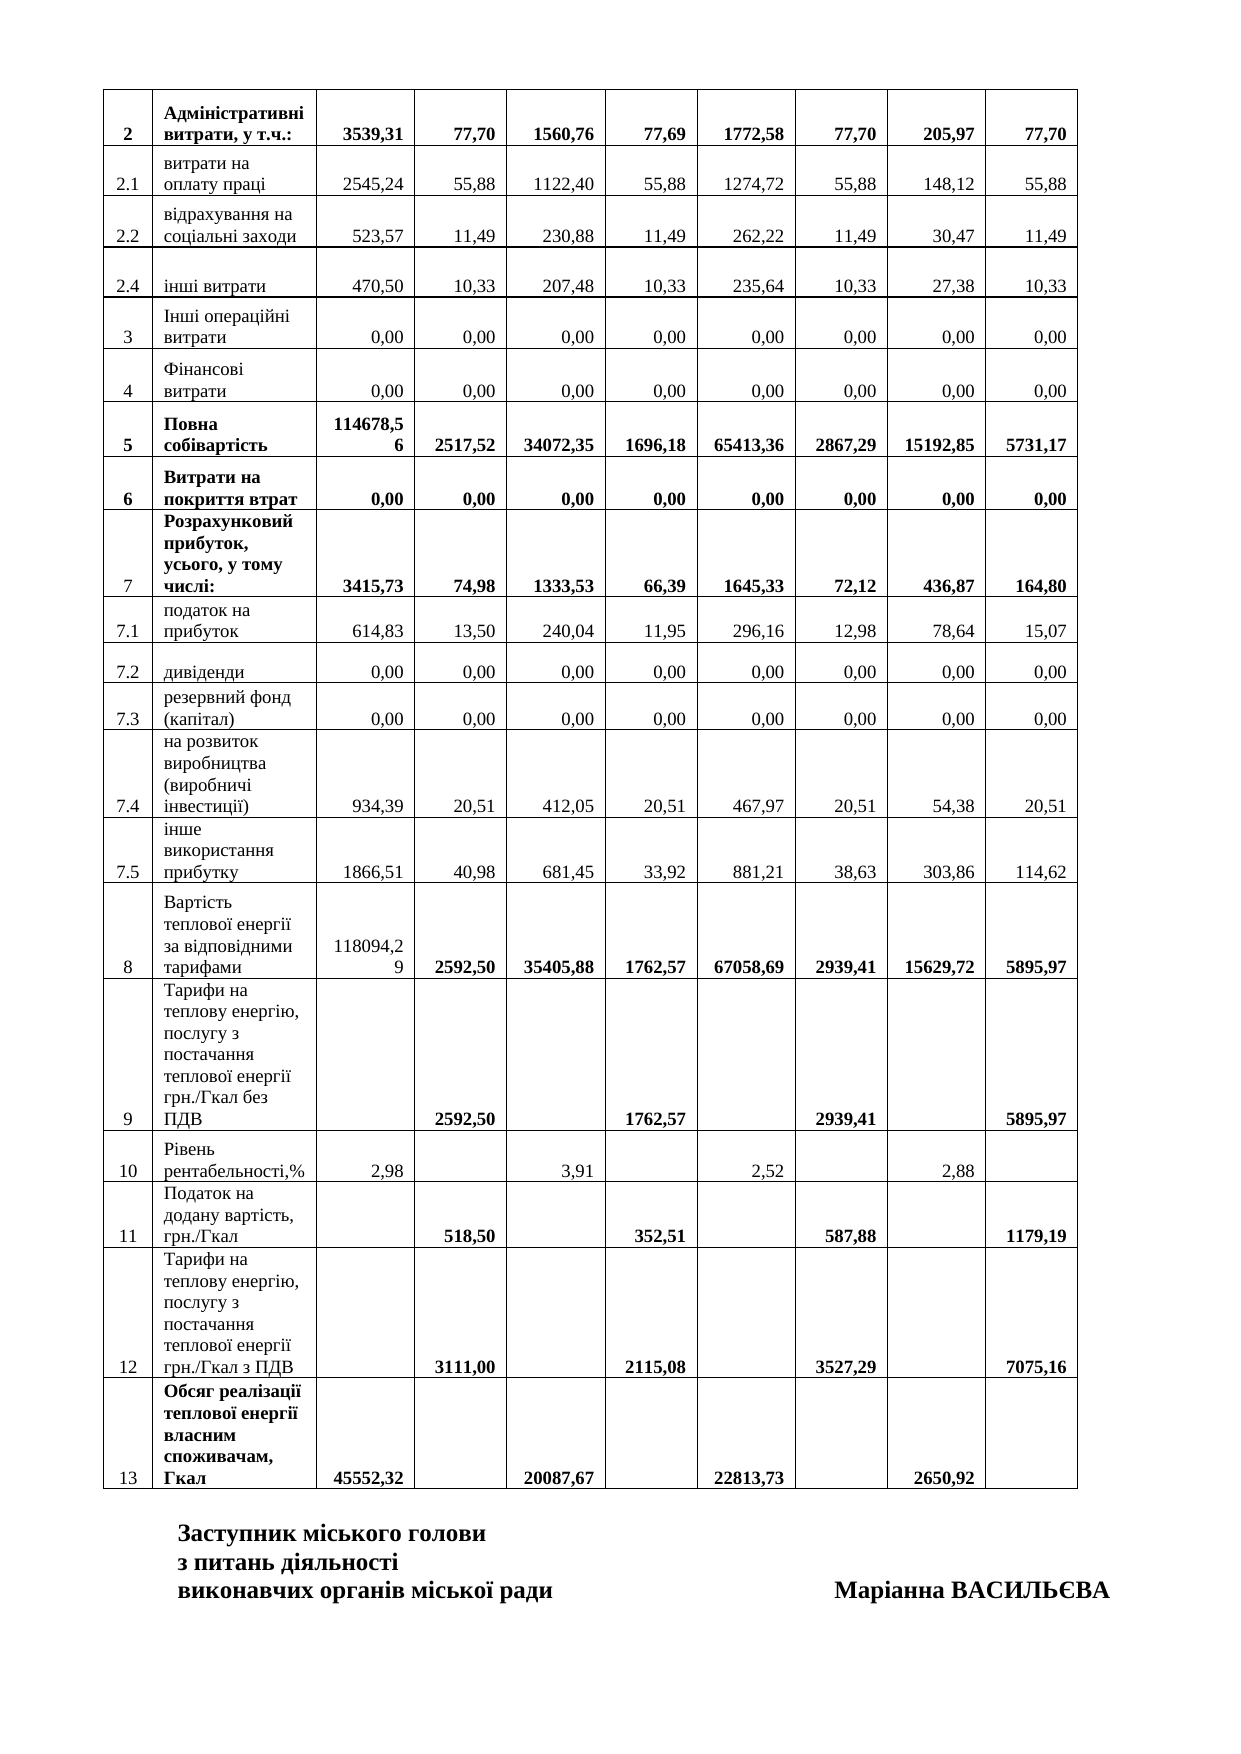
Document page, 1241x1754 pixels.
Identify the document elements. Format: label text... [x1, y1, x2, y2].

table_cell Вартість теплової енергії за відповідними тарифами [153, 883, 316, 978]
table_cell податок на прибуток [153, 597, 316, 642]
table_cell 77,69 [606, 90, 697, 145]
table_cell 9 [104, 979, 152, 1129]
table_cell 681,45 [507, 818, 605, 882]
table_cell 2592,50 [415, 883, 506, 978]
table_cell 207,48 [507, 248, 605, 296]
table_cell 7.5 [104, 818, 152, 882]
table_cell 1274,72 [698, 146, 795, 195]
table_cell 0,00 [888, 349, 985, 401]
table_cell [796, 1131, 887, 1181]
table_cell 0,00 [415, 683, 506, 729]
table_cell 587,88 [796, 1182, 887, 1247]
table_cell 0,00 [507, 457, 605, 509]
table_cell 262,22 [698, 196, 795, 246]
table_cell 0,00 [698, 349, 795, 401]
table_cell 0,00 [986, 349, 1077, 401]
table_cell 27,38 [888, 248, 985, 296]
table_cell 0,00 [796, 298, 887, 348]
table_cell 74,98 [415, 510, 506, 596]
table_cell 0,00 [317, 298, 414, 348]
table_cell 15192,85 [888, 402, 985, 456]
table_cell 54,38 [888, 730, 985, 817]
table_cell 2,98 [317, 1131, 414, 1181]
table_cell [698, 1248, 795, 1377]
table_cell 5 [104, 402, 152, 456]
table_cell 230,88 [507, 196, 605, 246]
table_cell 0,00 [986, 298, 1077, 348]
table_cell 55,88 [986, 146, 1077, 195]
table_cell 2.4 [104, 248, 152, 296]
table_cell 3527,29 [796, 1248, 887, 1377]
table_cell 7.1 [104, 597, 152, 642]
table_cell 10,33 [606, 248, 697, 296]
table_cell [698, 1182, 795, 1247]
table_cell 0,00 [507, 683, 605, 729]
table_cell 2545,24 [317, 146, 414, 195]
table_cell 77,70 [415, 90, 506, 145]
table_cell інше використання прибутку [153, 818, 316, 882]
table_cell 7075,16 [986, 1248, 1077, 1377]
table_cell 0,00 [888, 643, 985, 682]
table_cell 7.2 [104, 643, 152, 682]
table_cell [317, 1182, 414, 1247]
table_cell 0,00 [698, 643, 795, 682]
table_cell 66,39 [606, 510, 697, 596]
table_cell [888, 1182, 985, 1247]
table_cell [986, 1131, 1077, 1181]
table_cell 1645,33 [698, 510, 795, 596]
table_cell 15,07 [986, 597, 1077, 642]
table_cell 7.4 [104, 730, 152, 817]
table_cell 2650,92 [888, 1378, 985, 1488]
table_cell 1333,53 [507, 510, 605, 596]
table_cell 0,00 [415, 643, 506, 682]
table_cell 12,98 [796, 597, 887, 642]
table_cell 45552,32 [317, 1378, 414, 1488]
table_cell Тарифи на теплову енергію, послугу з постачання теплової енергії грн./Гкал без ПДВ [153, 979, 316, 1129]
table_cell 148,12 [888, 146, 985, 195]
table_cell 2517,52 [415, 402, 506, 456]
table_cell 0,00 [317, 457, 414, 509]
table_cell Повна собівартість [153, 402, 316, 456]
table_cell 0,00 [317, 643, 414, 682]
table_cell 3 [104, 298, 152, 348]
table_cell 0,00 [507, 349, 605, 401]
table_cell 2.1 [104, 146, 152, 195]
table_cell 7.3 [104, 683, 152, 729]
table_cell 0,00 [888, 457, 985, 509]
table_cell 518,50 [415, 1182, 506, 1247]
table_cell 1866,51 [317, 818, 414, 882]
table_cell [317, 979, 414, 1129]
table_cell 436,87 [888, 510, 985, 596]
table_cell 0,00 [606, 457, 697, 509]
table_cell [415, 1378, 506, 1488]
table_cell 77,70 [986, 90, 1077, 145]
table_cell 77,70 [796, 90, 887, 145]
table_cell Фінансові витрати [153, 349, 316, 401]
table_cell 11 [104, 1182, 152, 1247]
table_cell 35405,88 [507, 883, 605, 978]
table_cell 881,21 [698, 818, 795, 882]
table_cell 2115,08 [606, 1248, 697, 1377]
table_cell 34072,35 [507, 402, 605, 456]
table_cell 3111,00 [415, 1248, 506, 1377]
table_cell 0,00 [317, 349, 414, 401]
table_cell 10,33 [796, 248, 887, 296]
table_cell 0,00 [698, 457, 795, 509]
table_cell 2,52 [698, 1131, 795, 1181]
table_cell 3415,73 [317, 510, 414, 596]
table_cell 303,86 [888, 818, 985, 882]
table_cell [888, 979, 985, 1129]
table_cell 0,00 [986, 683, 1077, 729]
table_cell 78,64 [888, 597, 985, 642]
table_cell 10,33 [415, 248, 506, 296]
table_cell 1560,76 [507, 90, 605, 145]
table_cell 12 [104, 1248, 152, 1377]
table_cell 10,33 [986, 248, 1077, 296]
table_cell [415, 1131, 506, 1181]
table_cell 0,00 [415, 457, 506, 509]
table_cell 205,97 [888, 90, 985, 145]
table_cell 0,00 [507, 298, 605, 348]
table_cell 22813,73 [698, 1378, 795, 1488]
table_cell 30,47 [888, 196, 985, 246]
table_cell 114,62 [986, 818, 1077, 882]
table_cell 614,83 [317, 597, 414, 642]
table_cell 11,49 [415, 196, 506, 246]
table_cell 240,04 [507, 597, 605, 642]
table_cell 1122,40 [507, 146, 605, 195]
table_cell резервний фонд (капітал) [153, 683, 316, 729]
table_cell 20087,67 [507, 1378, 605, 1488]
table_cell Обсяг реалізації теплової енергії власним споживачам, Гкал [153, 1378, 316, 1488]
table_cell 4 [104, 349, 152, 401]
table_cell 2.2 [104, 196, 152, 246]
table_cell 0,00 [888, 298, 985, 348]
table_cell 1772,58 [698, 90, 795, 145]
table_cell 412,05 [507, 730, 605, 817]
table_cell Інші операційні витрати [153, 298, 316, 348]
table_cell [698, 979, 795, 1129]
table_cell 118094,29 [317, 883, 414, 978]
table_cell 934,39 [317, 730, 414, 817]
table_cell [507, 1248, 605, 1377]
text виконавчих органів міської ради Маріанна ВАСИЛЬЄВА [177, 1576, 1152, 1604]
table_cell 20,51 [606, 730, 697, 817]
table_cell 20,51 [796, 730, 887, 817]
table_cell 1762,57 [606, 979, 697, 1129]
table_cell 3539,31 [317, 90, 414, 145]
table_cell на розвиток виробництва (виробничі інвестиції) [153, 730, 316, 817]
table_cell 1762,57 [606, 883, 697, 978]
table_cell 40,98 [415, 818, 506, 882]
table_cell 13,50 [415, 597, 506, 642]
table_cell Розрахунковий прибуток, усього, у тому числі: [153, 510, 316, 596]
table_cell 2 [104, 90, 152, 145]
table_cell 65413,36 [698, 402, 795, 456]
table_cell 0,00 [606, 643, 697, 682]
table_cell 0,00 [415, 349, 506, 401]
table_cell 1696,18 [606, 402, 697, 456]
table_cell [986, 1378, 1077, 1488]
table_cell 8 [104, 883, 152, 978]
table_cell 55,88 [796, 146, 887, 195]
table_cell Рівень рентабельності,% [153, 1131, 316, 1181]
table_cell 5895,97 [986, 979, 1077, 1129]
table_cell 467,97 [698, 730, 795, 817]
table_cell [888, 1248, 985, 1377]
table_cell 72,12 [796, 510, 887, 596]
table_cell 0,00 [888, 683, 985, 729]
table_cell 296,16 [698, 597, 795, 642]
table_cell [606, 1378, 697, 1488]
table_cell [507, 979, 605, 1129]
table_cell Витрати на покриття втрат [153, 457, 316, 509]
table_cell 3,91 [507, 1131, 605, 1181]
table_cell дивіденди [153, 643, 316, 682]
table_cell [317, 1248, 414, 1377]
table_cell [606, 1131, 697, 1181]
table_cell 0,00 [796, 457, 887, 509]
table_cell 11,49 [606, 196, 697, 246]
table_cell 33,92 [606, 818, 697, 882]
table_cell 0,00 [317, 683, 414, 729]
table_cell 5731,17 [986, 402, 1077, 456]
table_cell відрахування на соціальні заходи [153, 196, 316, 246]
text з питань діяльності [177, 1547, 1152, 1576]
table_cell 164,80 [986, 510, 1077, 596]
table_cell 2939,41 [796, 979, 887, 1129]
table_cell 10 [104, 1131, 152, 1181]
table_cell 0,00 [796, 683, 887, 729]
table_cell 7 [104, 510, 152, 596]
table_cell 352,51 [606, 1182, 697, 1247]
table_cell 114678,56 [317, 402, 414, 456]
table_cell 1179,19 [986, 1182, 1077, 1247]
table_cell Податок на додану вартість, грн./Гкал [153, 1182, 316, 1247]
table_cell 55,88 [415, 146, 506, 195]
table_cell 0,00 [606, 683, 697, 729]
table_cell інші витрати [153, 248, 316, 296]
table_cell 0,00 [415, 298, 506, 348]
table_cell 55,88 [606, 146, 697, 195]
table_cell 5895,97 [986, 883, 1077, 978]
table_cell 2867,29 [796, 402, 887, 456]
table_cell [796, 1378, 887, 1488]
table_cell Адміністративні витрати, у т.ч.: [153, 90, 316, 145]
table_cell 11,49 [986, 196, 1077, 246]
table_cell 13 [104, 1378, 152, 1488]
table_cell 235,64 [698, 248, 795, 296]
table_cell 0,00 [796, 643, 887, 682]
table_cell 2939,41 [796, 883, 887, 978]
table_cell витрати на оплату праці [153, 146, 316, 195]
table_cell 67058,69 [698, 883, 795, 978]
table_cell 0,00 [606, 349, 697, 401]
table_cell 6 [104, 457, 152, 509]
table_cell 0,00 [986, 643, 1077, 682]
table_cell 11,49 [796, 196, 887, 246]
table_cell 20,51 [415, 730, 506, 817]
table_cell 11,95 [606, 597, 697, 642]
table_cell [507, 1182, 605, 1247]
table_cell 523,57 [317, 196, 414, 246]
table_cell Тарифи на теплову енергію, послугу з постачання теплової енергії грн./Гкал з ПДВ [153, 1248, 316, 1377]
text Заступник міського голови [177, 1518, 1152, 1547]
table_cell 470,50 [317, 248, 414, 296]
table_cell 2592,50 [415, 979, 506, 1129]
table_cell 0,00 [796, 349, 887, 401]
table_cell 0,00 [507, 643, 605, 682]
table_cell 20,51 [986, 730, 1077, 817]
table_cell 0,00 [698, 683, 795, 729]
table_cell 0,00 [698, 298, 795, 348]
table_cell 38,63 [796, 818, 887, 882]
table_cell 15629,72 [888, 883, 985, 978]
table_cell 0,00 [986, 457, 1077, 509]
table_cell 0,00 [606, 298, 697, 348]
table_cell 2,88 [888, 1131, 985, 1181]
